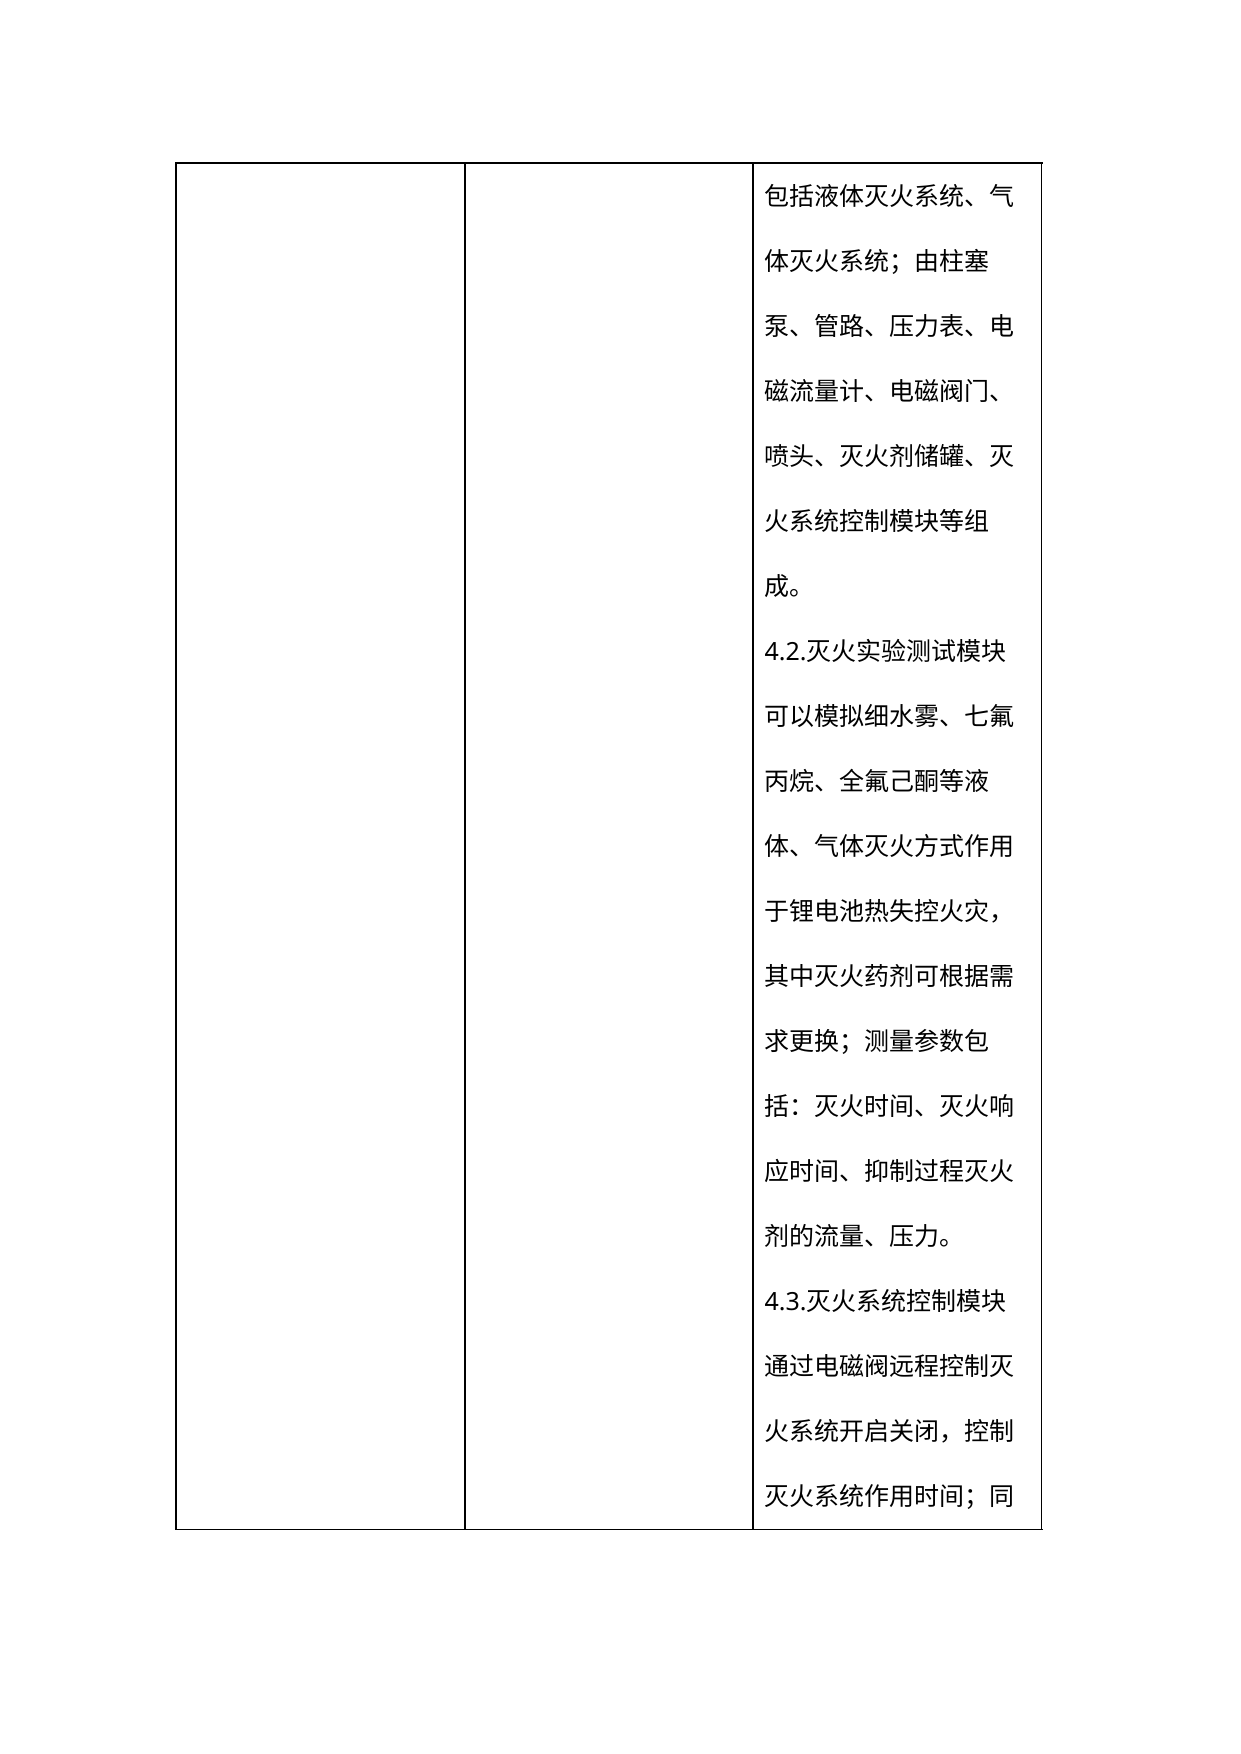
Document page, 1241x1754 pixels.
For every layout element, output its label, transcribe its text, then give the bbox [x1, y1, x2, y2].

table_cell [754, 164, 1041, 1528]
table_cell [177, 164, 464, 1528]
table_cell 2 [466, 164, 752, 1528]
